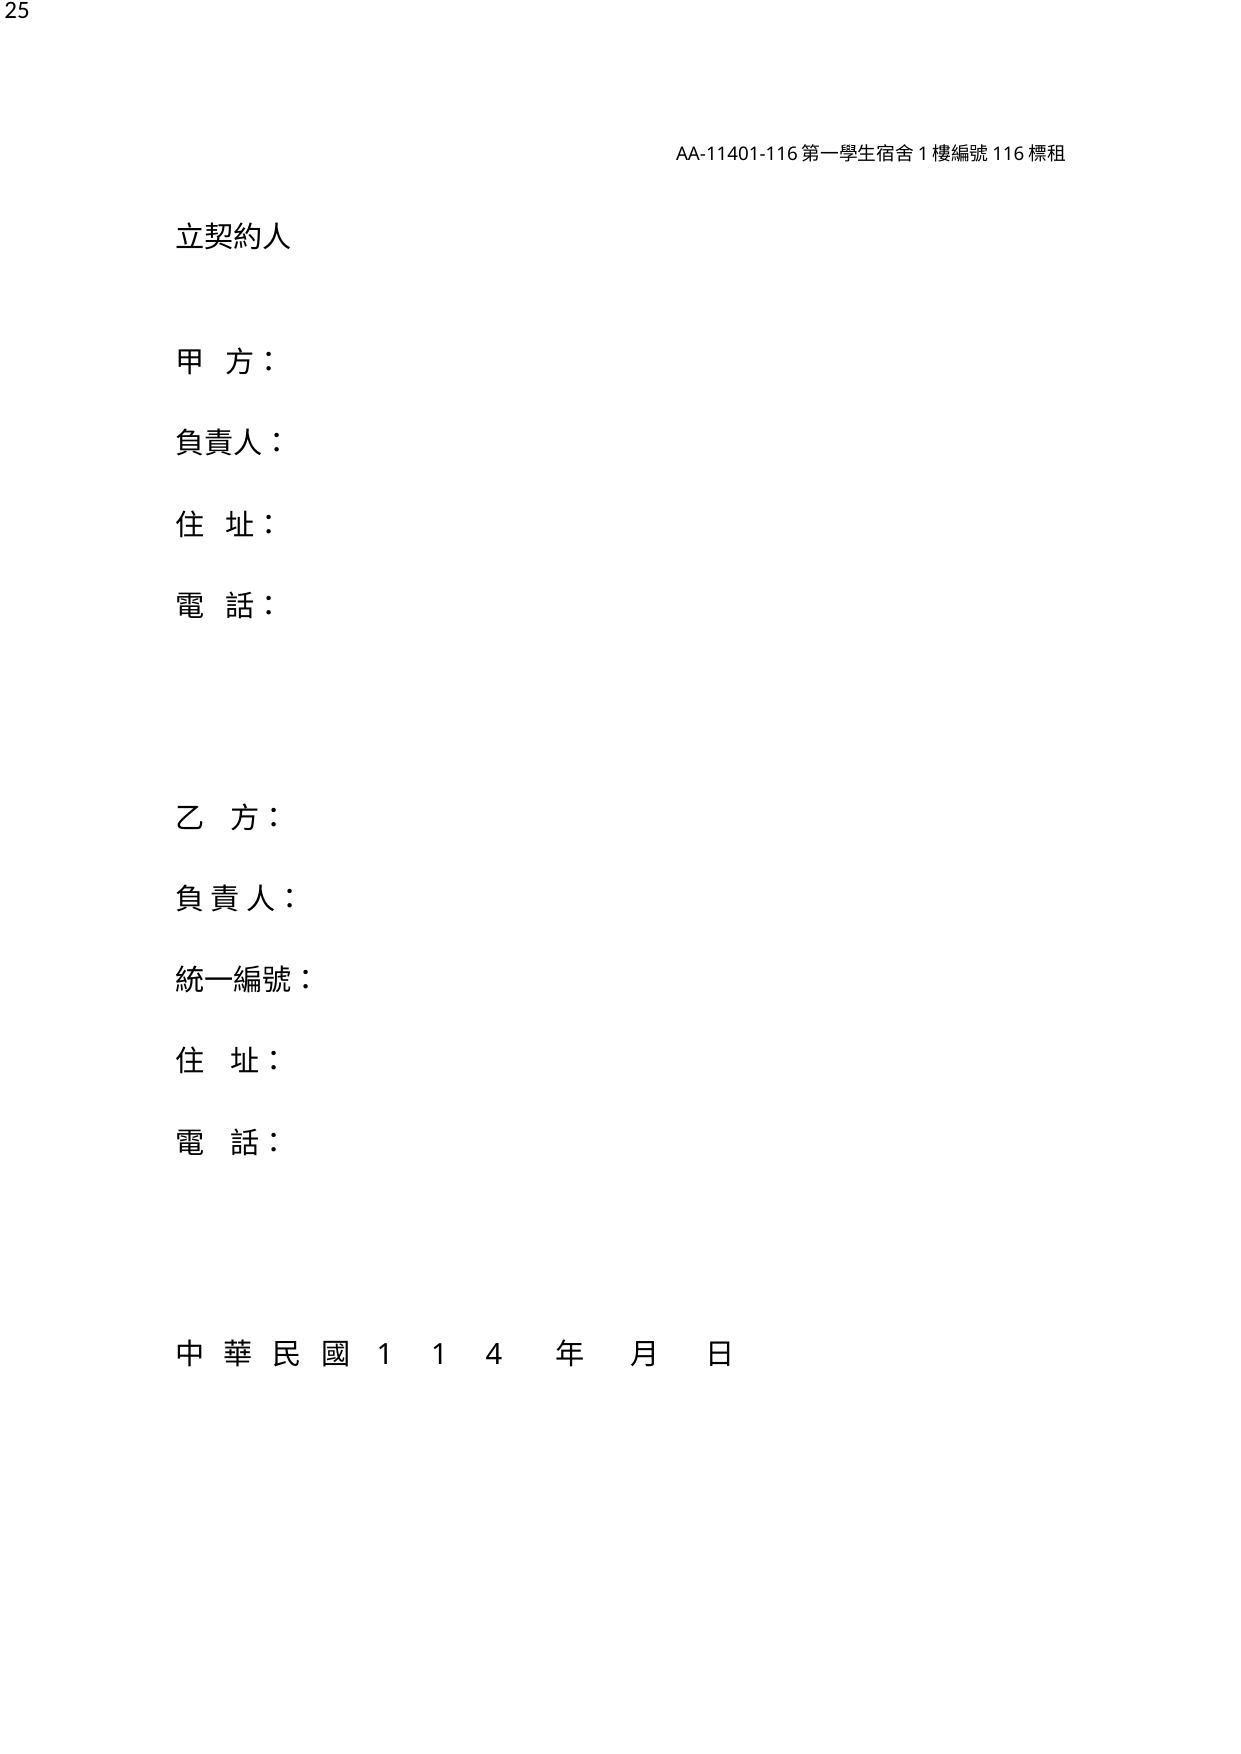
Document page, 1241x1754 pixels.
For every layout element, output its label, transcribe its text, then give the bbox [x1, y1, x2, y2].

text 住 址： [175, 1022, 1065, 1097]
text 電 話： [175, 566, 1065, 641]
text 統一編號： [175, 940, 1065, 1015]
text 負責人： [175, 403, 1065, 478]
text 中 華 民 國 1 1 4 年 月 日 [175, 1314, 1065, 1389]
text 甲 方： [175, 322, 1065, 397]
text 負 責 人： [175, 859, 1065, 934]
text 住 址： [175, 485, 1065, 560]
text 乙 方： [175, 778, 1065, 853]
text 立契約人 [175, 197, 1065, 272]
text 電 話： [175, 1103, 1065, 1178]
